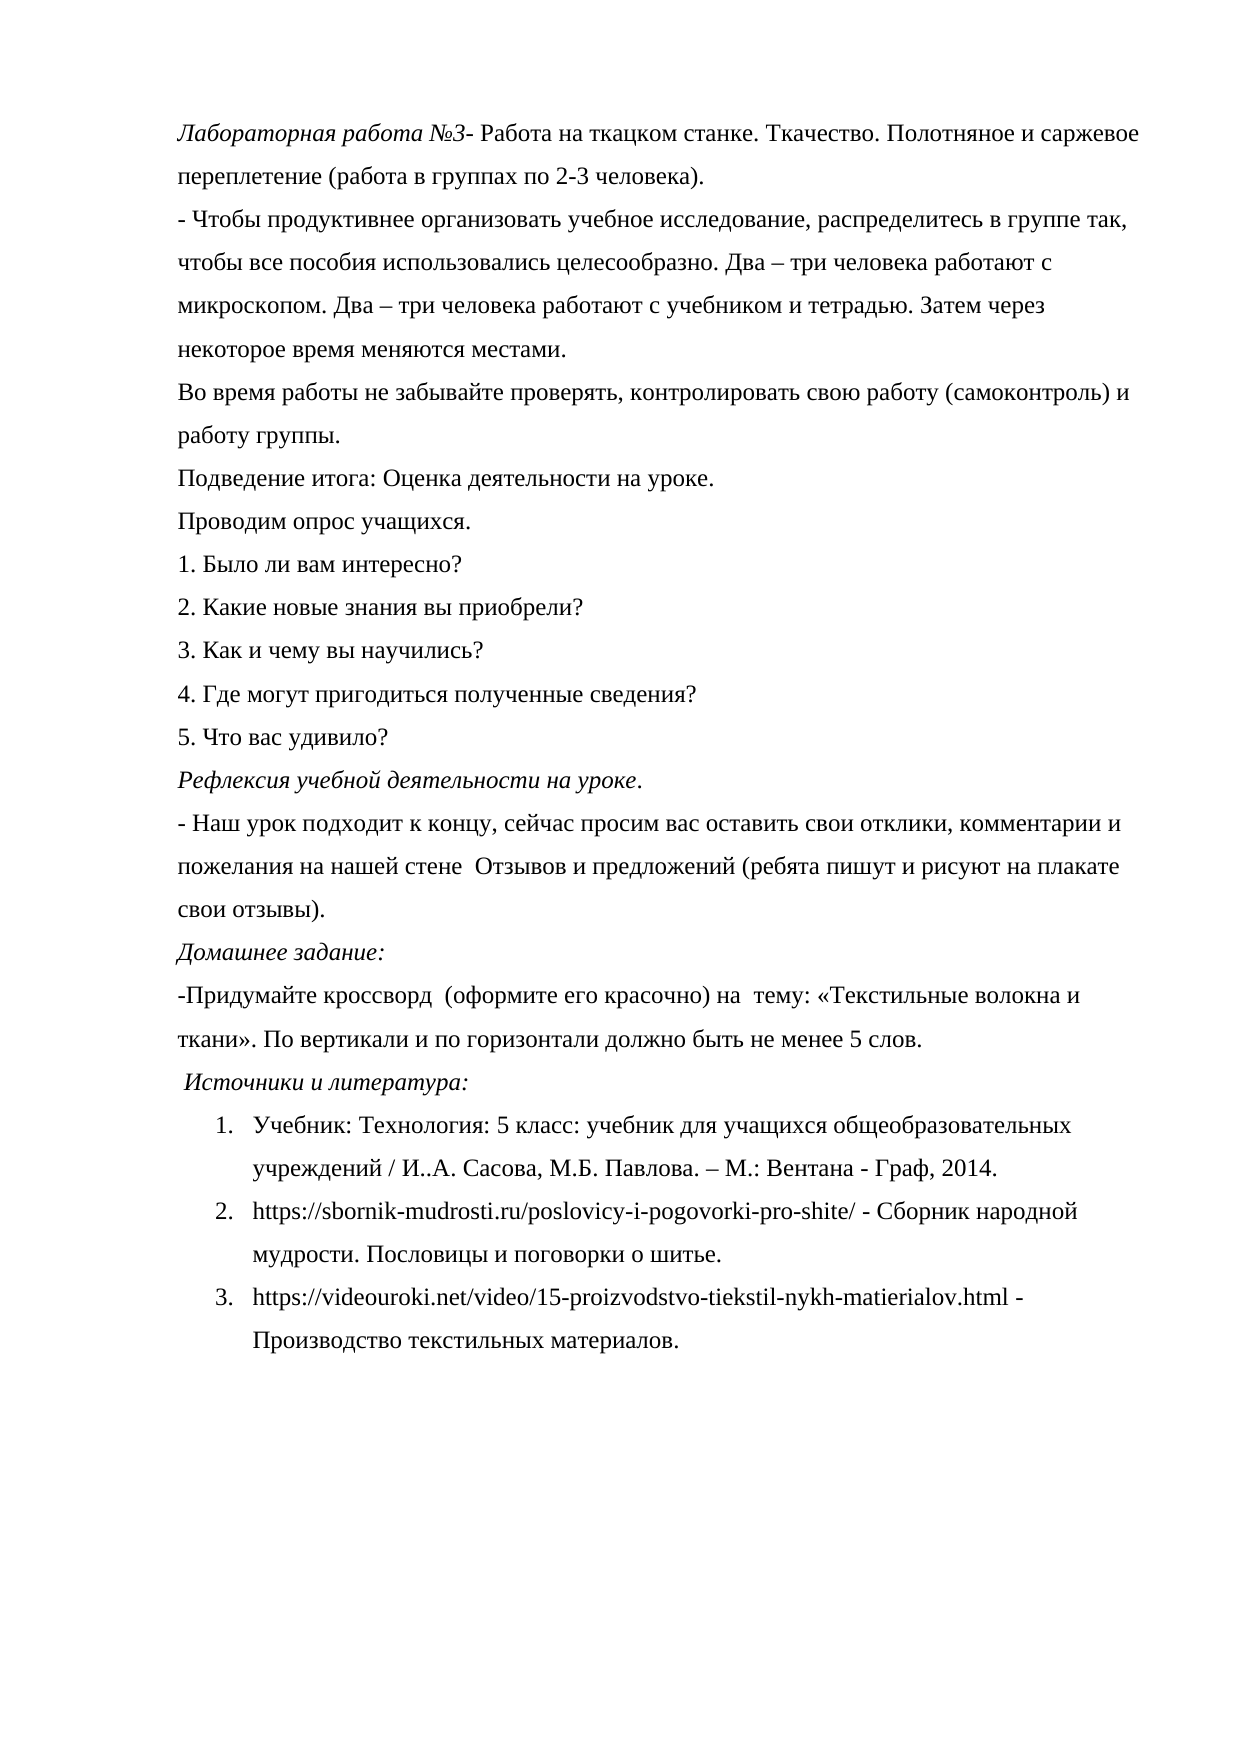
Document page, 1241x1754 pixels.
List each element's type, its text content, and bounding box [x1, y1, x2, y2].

text Во время работы не забывайте проверять, контролировать свою работу (самоконтроль) и работу группы. [177, 377, 1152, 449]
text Домашнее задание: [177, 937, 1152, 966]
text -Придумайте кроссворд (оформите его красочно) на тему: «Текстильные волокна и ткани». По вертикали и по горизонтали должно быть не менее 5 слов. [177, 981, 1152, 1052]
text Источники и литература: [177, 1067, 1152, 1096]
list https://videouroki.net/video/15-proizvodstvo-tiekstil-nykh-matierialov.html - Производство текстильных материалов. [215, 1282, 1152, 1354]
text 2. Какие новые знания вы приобрели? [177, 592, 1152, 621]
text - Чтобы продуктивнее организовать учебное исследование, распределитесь в группе так, чтобы все пособия использовались целесообразно. Два – три человека работают с микроскопом. Два – три человека работают с учебником и тетрадью. Затем через некоторое время меняются местами. [177, 204, 1152, 362]
list Учебник: Технология: 5 класс: учебник для учащихся общеобразовательных учреждений / И..А. Сасова, М.Б. Павлова. – М.: Вентана - Граф, 2014. [215, 1110, 1152, 1182]
text Рефлексия учебной деятельности на уроке. [177, 765, 1152, 794]
text 3. Как и чему вы научились? [177, 636, 1152, 664]
text - Наш урок подходит к концу, сейчас просим вас оставить свои отклики, комментарии и пожелания на нашей стене Отзывов и предложений (ребята пишут и рисуют на плакате свои отзывы). [177, 808, 1152, 923]
list https://sbornik-mudrosti.ru/poslovicy-i-pogovorki-pro-shite/ - Сборник народной мудрости. Пословицы и поговорки о шитье. [215, 1196, 1152, 1268]
text Проводим опрос учащихся. [177, 506, 1152, 535]
text Лабораторная работа №3- Работа на ткацком станке. Ткачество. Полотняное и саржевое переплетение (работа в группах по 2-3 человека). [177, 118, 1152, 190]
text 1. Было ли вам интересно? [177, 549, 1152, 578]
text Подведение итога: Оценка деятельности на уроке. [177, 463, 1152, 492]
text 4. Где могут пригодиться полученные сведения? [177, 679, 1152, 707]
text 5. Что вас удивило? [177, 722, 1152, 751]
